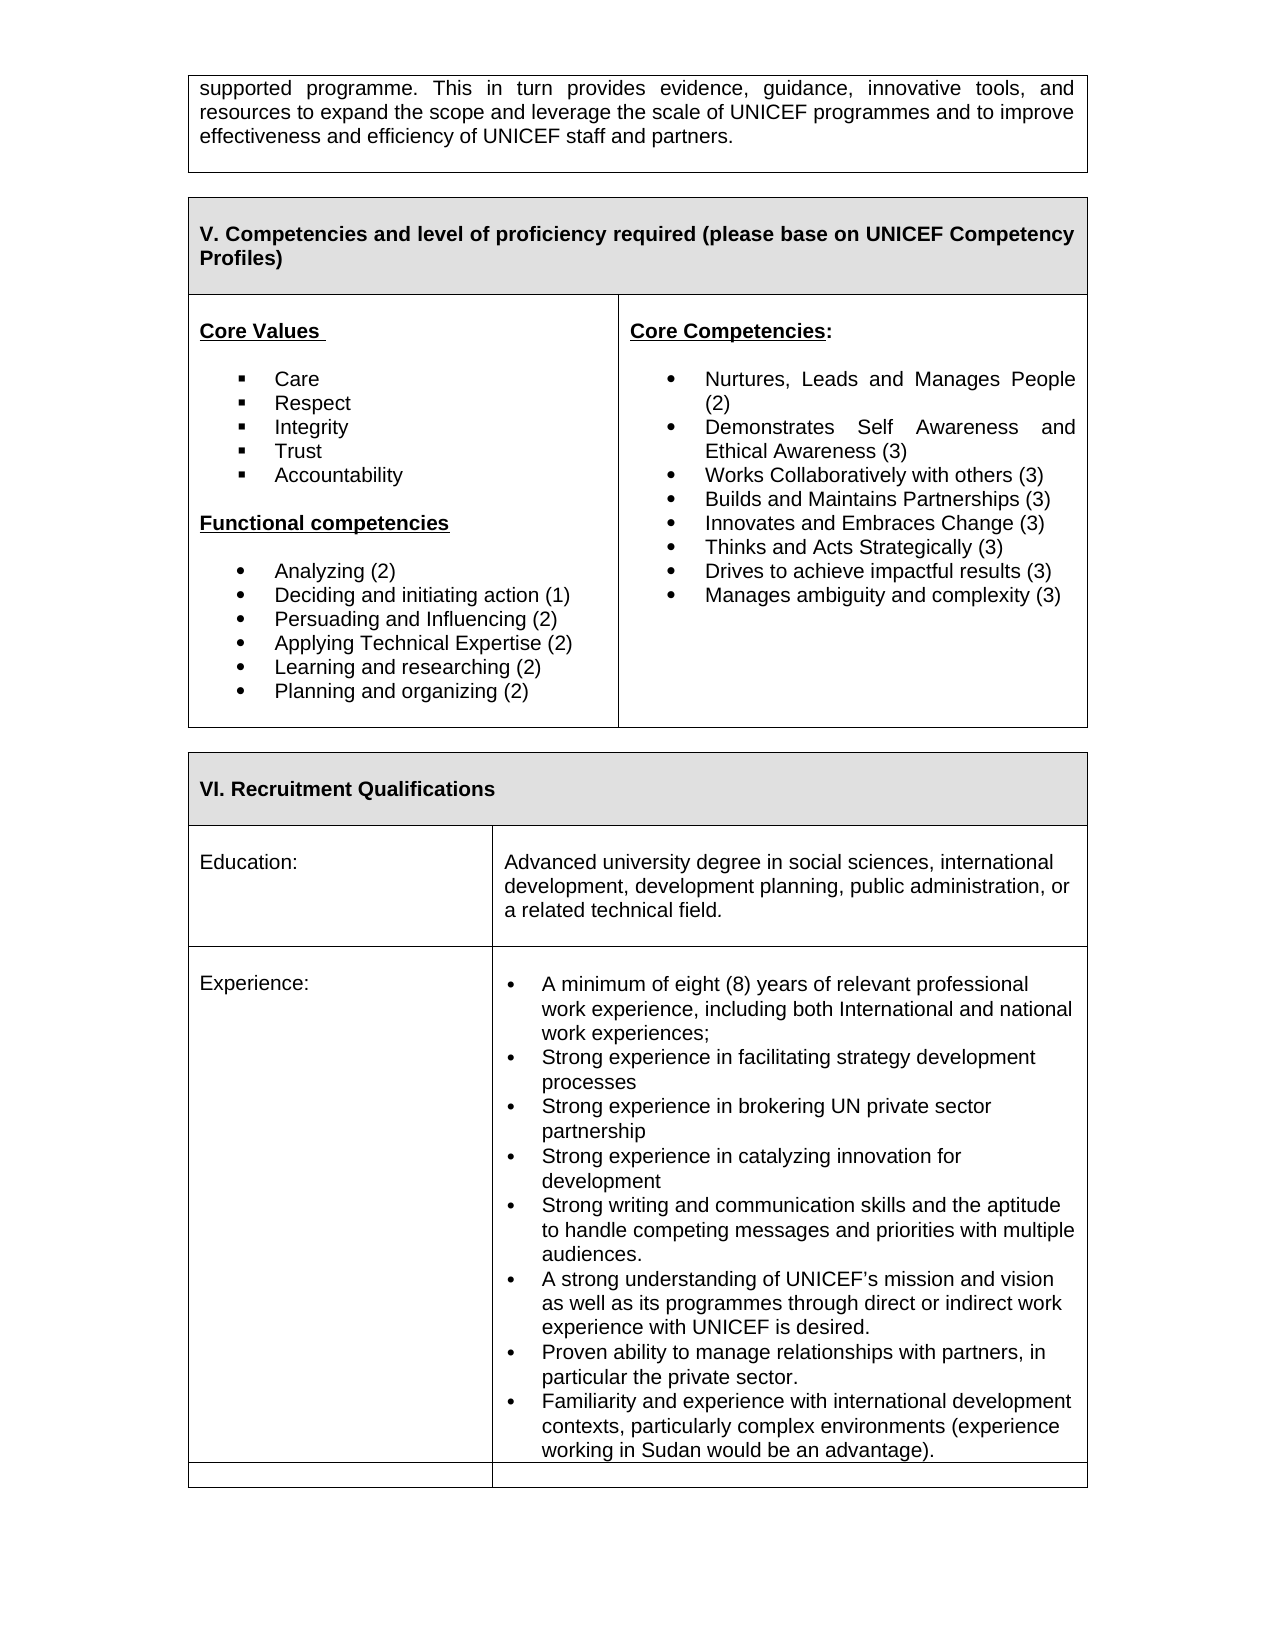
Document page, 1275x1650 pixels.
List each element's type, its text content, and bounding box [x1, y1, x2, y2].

table_cell Core Values Care Respect Integrity Trust Accountability Functional competencies Analyzing (2) Deciding and initiating action (1) Persuading and Influencing (2) Applying Technical Expertise (2) Learning and researching (2) Planning and organizing (2) [189, 295, 618, 727]
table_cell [493, 1463, 1087, 1487]
table_cell Advanced university degree in social sciences, international development, development planning, public administration, or a related technical field. [493, 826, 1087, 946]
table_cell Experience: [189, 947, 492, 1462]
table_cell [189, 1463, 492, 1487]
table_header VI. Recruitment Qualifications [189, 753, 1087, 825]
table_header V. Competencies and level of proficiency required (please base on UNICEF Competency Profiles) [189, 198, 1087, 294]
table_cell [189, 76, 1087, 172]
table_cell Education: [189, 826, 492, 946]
table_cell A minimum of eight (8) years of relevant professional work experience, including both International and national work experiences; Strong experience in facilitating strategy development processes Strong experience in brokering UN private sector partnership Strong experience in catalyzing innovation for development Strong writing and communication skills and the aptitude to handle competing messages and priorities with multiple audiences. A strong understanding of UNICEF’s mission and vision as well as its programmes through direct or indirect work experience with UNICEF is desired. Proven ability to manage relationships with partners, in particular the private sector. Familiarity and experience with international development contexts, particularly complex environments (experience working in Sudan would be an advantage). [493, 947, 1087, 1462]
table_cell Core Competencies: Nurtures, Leads and Manages People (2) Demonstrates Self Awareness and Ethical Awareness (3) Works Collaboratively with others (3) Builds and Maintains Partnerships (3) Innovates and Embraces Change (3) Thinks and Acts Strategically (3) Drives to achieve impactful results (3) Manages ambiguity and complexity (3) [619, 295, 1087, 727]
